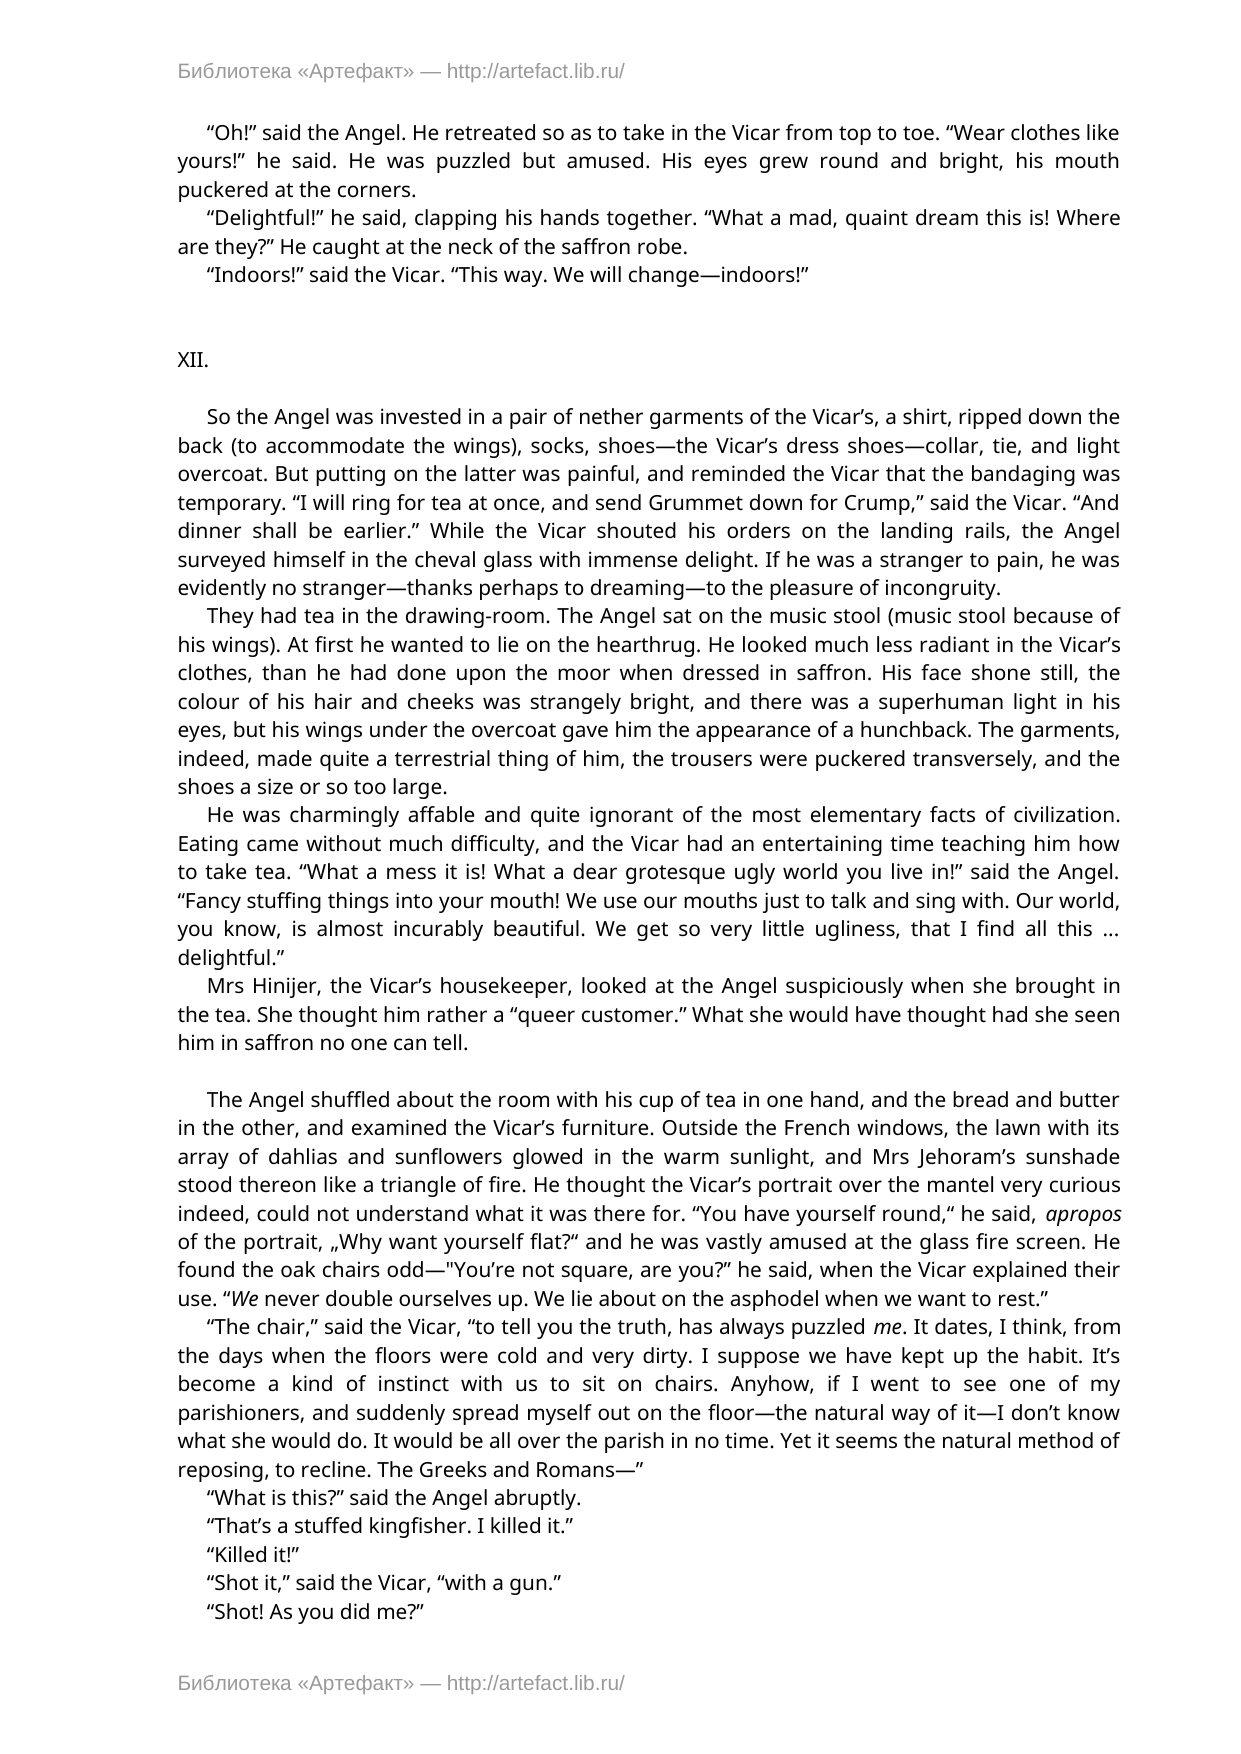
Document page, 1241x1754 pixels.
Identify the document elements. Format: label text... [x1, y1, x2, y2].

text Mrs Hinijer, the Vicar’s housekeeper, looked at the Angel suspiciously when she brought in the tea. She thought him rather a “queer customer.” What she would have thought had she seen him in saffron no one can tell. [177, 971, 1122, 1057]
subtitle XII. [177, 346, 1122, 374]
text The Angel shuffled about the room with his cup of tea in one hand, and the bread and butter in the other, and examined the Vicar’s furniture. Outside the French windows, the lawn with its array of dahlias and sunflowers glowed in the warm sunlight, and Mrs Jehoram’s sunshade stood thereon like a triangle of fire. He thought the Vicar’s portrait over the mantel very curious indeed, could not understand what it was there for. “You have yourself round,“ he said, apropos of the portrait, „Why want yourself flat?“ and he was vastly amused at the glass fire screen. He found the oak chairs odd—"You’re not square, are you?” he said, when the Vicar explained their use. “We never double ourselves up. We lie about on the asphodel when we want to rest.” [177, 1085, 1122, 1312]
text “Oh!” said the Angel. He retreated so as to take in the Vicar from top to toe. “Wear clothes like yours!” he said. He was puzzled but amused. His eyes grew round and bright, his mouth puckered at the corners. [177, 118, 1122, 203]
text “That’s a stuffed kingfisher. I killed it.” [177, 1512, 1122, 1540]
text “Shot it,” said the Vicar, “with a gun.” [177, 1568, 1122, 1597]
text He was charmingly affable and quite ignorant of the most elementary facts of civilization. Eating came without much difficulty, and the Vicar had an entertaining time teaching him how to take tea. “What a mess it is! What a dear grotesque ugly world you live in!” said the Angel. “Fancy stuffing things into your mouth! We use our mouths just to talk and sing with. Our world, you know, is almost incurably beautiful. We get so very little ugliness, that I find all this ... delightful.” [177, 801, 1122, 971]
text “What is this?” said the Angel abruptly. [177, 1483, 1122, 1512]
text They had tea in the drawing-room. The Angel sat on the music stool (music stool because of his wings). At first he wanted to lie on the hearthrug. He looked much less radiant in the Vicar’s clothes, than he had done upon the moor when dressed in saffron. His face shone still, the colour of his hair and cheeks was strangely bright, and there was a superhuman light in his eyes, but his wings under the overcoat gave him the appearance of a hunchback. The garments, indeed, made quite a terrestrial thing of him, the trousers were puckered transversely, and the shoes a size or so too large. [177, 602, 1122, 801]
text “Delightful!” he said, clapping his hands together. “What a mad, quaint dream this is! Where are they?” He caught at the neck of the saffron robe. [177, 203, 1122, 260]
text “Killed it!” [177, 1540, 1122, 1568]
text So the Angel was invested in a pair of nether garments of the Vicar’s, a shirt, ripped down the back (to accommodate the wings), socks, shoes—the Vicar’s dress shoes—collar, tie, and light overcoat. But putting on the latter was painful, and reminded the Vicar that the bandaging was temporary. “I will ring for tea at once, and send Grummet down for Crump,” said the Vicar. “And dinner shall be earlier.” While the Vicar shouted his orders on the landing rails, the Angel surveyed himself in the cheval glass with immense delight. If he was a stranger to pain, he was evidently no stranger—thanks perhaps to dreaming—to the pleasure of incongruity. [177, 402, 1122, 602]
text “Indoors!” said the Vicar. “This way. We will change—indoors!” [177, 260, 1122, 289]
text “Shot! As you did me?” [177, 1597, 1122, 1625]
text “The chair,” said the Vicar, “to tell you the truth, has always puzzled me. It dates, I think, from the days when the floors were cold and very dirty. I suppose we have kept up the habit. It’s become a kind of instinct with us to sit on chairs. Anyhow, if I went to see one of my parishioners, and suddenly spread myself out on the floor—the natural way of it—I don’t know what she would do. It would be all over the parish in no time. Yet it seems the natural method of reposing, to recline. The Greeks and Romans—” [177, 1312, 1122, 1483]
